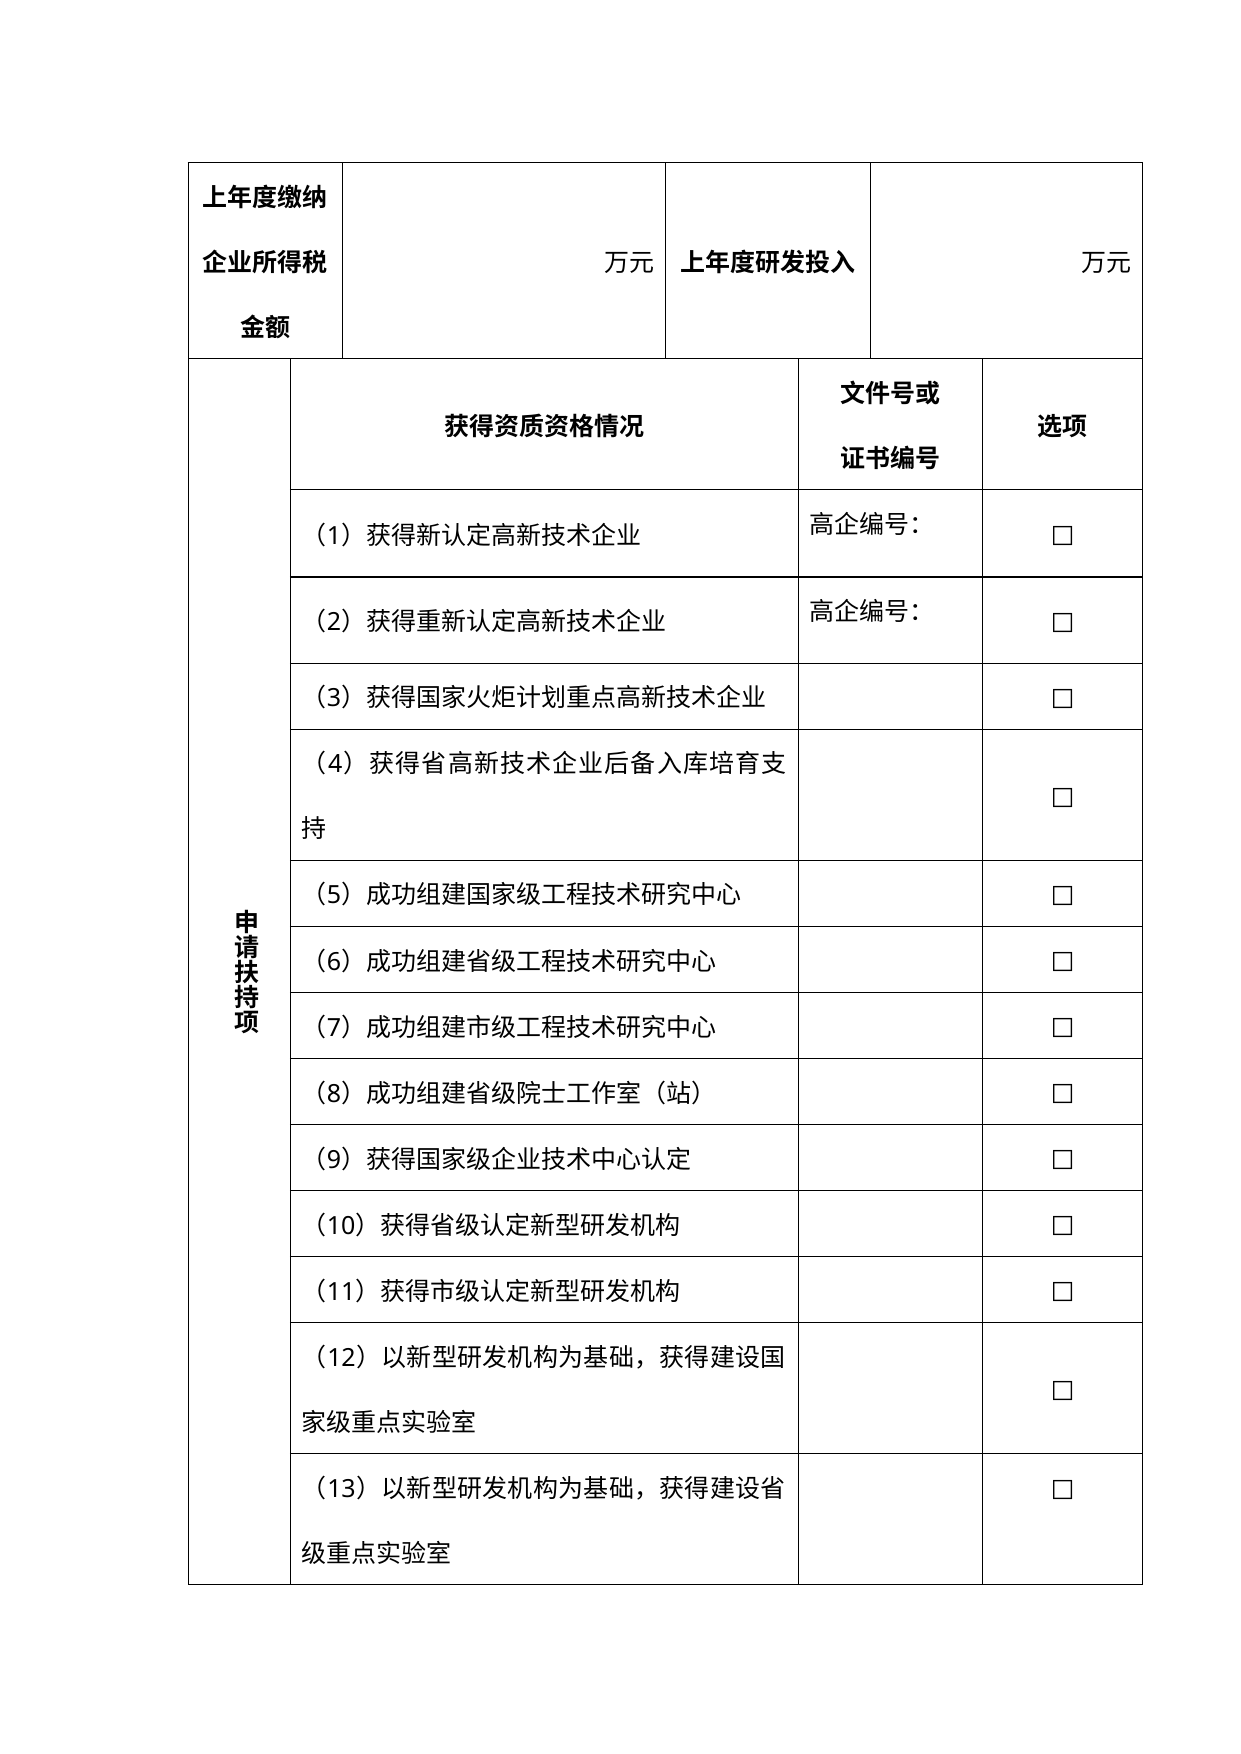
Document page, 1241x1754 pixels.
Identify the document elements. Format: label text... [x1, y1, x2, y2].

table_cell □ [983, 1191, 1142, 1256]
table_cell （2）获得重新认定高新技术企业 [291, 578, 798, 662]
table_cell [799, 664, 982, 728]
table_cell 获得资质资格情况 [291, 359, 798, 489]
table_cell 万元 [343, 163, 665, 358]
table_cell [799, 1257, 982, 1322]
table_cell □ [983, 1454, 1142, 1584]
table_cell （4）获得省高新技术企业后备入库培育支持 [291, 730, 798, 859]
table_cell □ [983, 1125, 1142, 1190]
table_cell （5）成功组建国家级工程技术研究中心 [291, 861, 798, 926]
table_cell □ [983, 993, 1142, 1058]
table_cell [799, 861, 982, 926]
table_cell □ [983, 578, 1142, 662]
table_cell [799, 730, 982, 859]
table_cell （9）获得国家级企业技术中心认定 [291, 1125, 798, 1190]
table_cell [799, 927, 982, 992]
table_cell （7）成功组建市级工程技术研究中心 [291, 993, 798, 1058]
table_cell 选项 [983, 359, 1142, 489]
table_cell □ [983, 1059, 1142, 1124]
table_cell 文件号或 证书编号 [799, 359, 982, 489]
table_cell □ [983, 490, 1142, 576]
table_cell [799, 993, 982, 1058]
table_cell □ [983, 1257, 1142, 1322]
table_cell （8）成功组建省级院士工作室（站） [291, 1059, 798, 1124]
table_cell （3）获得国家火炬计划重点高新技术企业 [291, 664, 798, 728]
table_cell 上年度缴纳企业所得税金额 [189, 163, 342, 358]
table_cell 上年度研发投入 [666, 163, 870, 358]
table_cell □ [983, 730, 1142, 859]
table_cell 高企编号： [799, 490, 982, 576]
table_cell □ [983, 664, 1142, 728]
table_cell （11）获得市级认定新型研发机构 [291, 1257, 798, 1322]
table_cell □ [983, 927, 1142, 992]
table_cell [799, 1059, 982, 1124]
table_cell [799, 1191, 982, 1256]
table_cell （1）获得新认定高新技术企业 [291, 490, 798, 576]
table_cell 高企编号： [799, 578, 982, 662]
table_cell [799, 1454, 982, 1584]
table_cell 申请扶持项 [189, 359, 290, 1584]
table_cell □ [983, 1323, 1142, 1453]
table_cell （13）以新型研发机构为基础，获得建设省级重点实验室 [291, 1454, 798, 1584]
table_cell （10）获得省级认定新型研发机构 [291, 1191, 798, 1256]
table_cell （6）成功组建省级工程技术研究中心 [291, 927, 798, 992]
table_cell [799, 1125, 982, 1190]
table_cell （12）以新型研发机构为基础，获得建设国家级重点实验室 [291, 1323, 798, 1453]
table_cell 万元 [871, 163, 1142, 358]
table_cell [799, 1323, 982, 1453]
table_cell □ [983, 861, 1142, 926]
